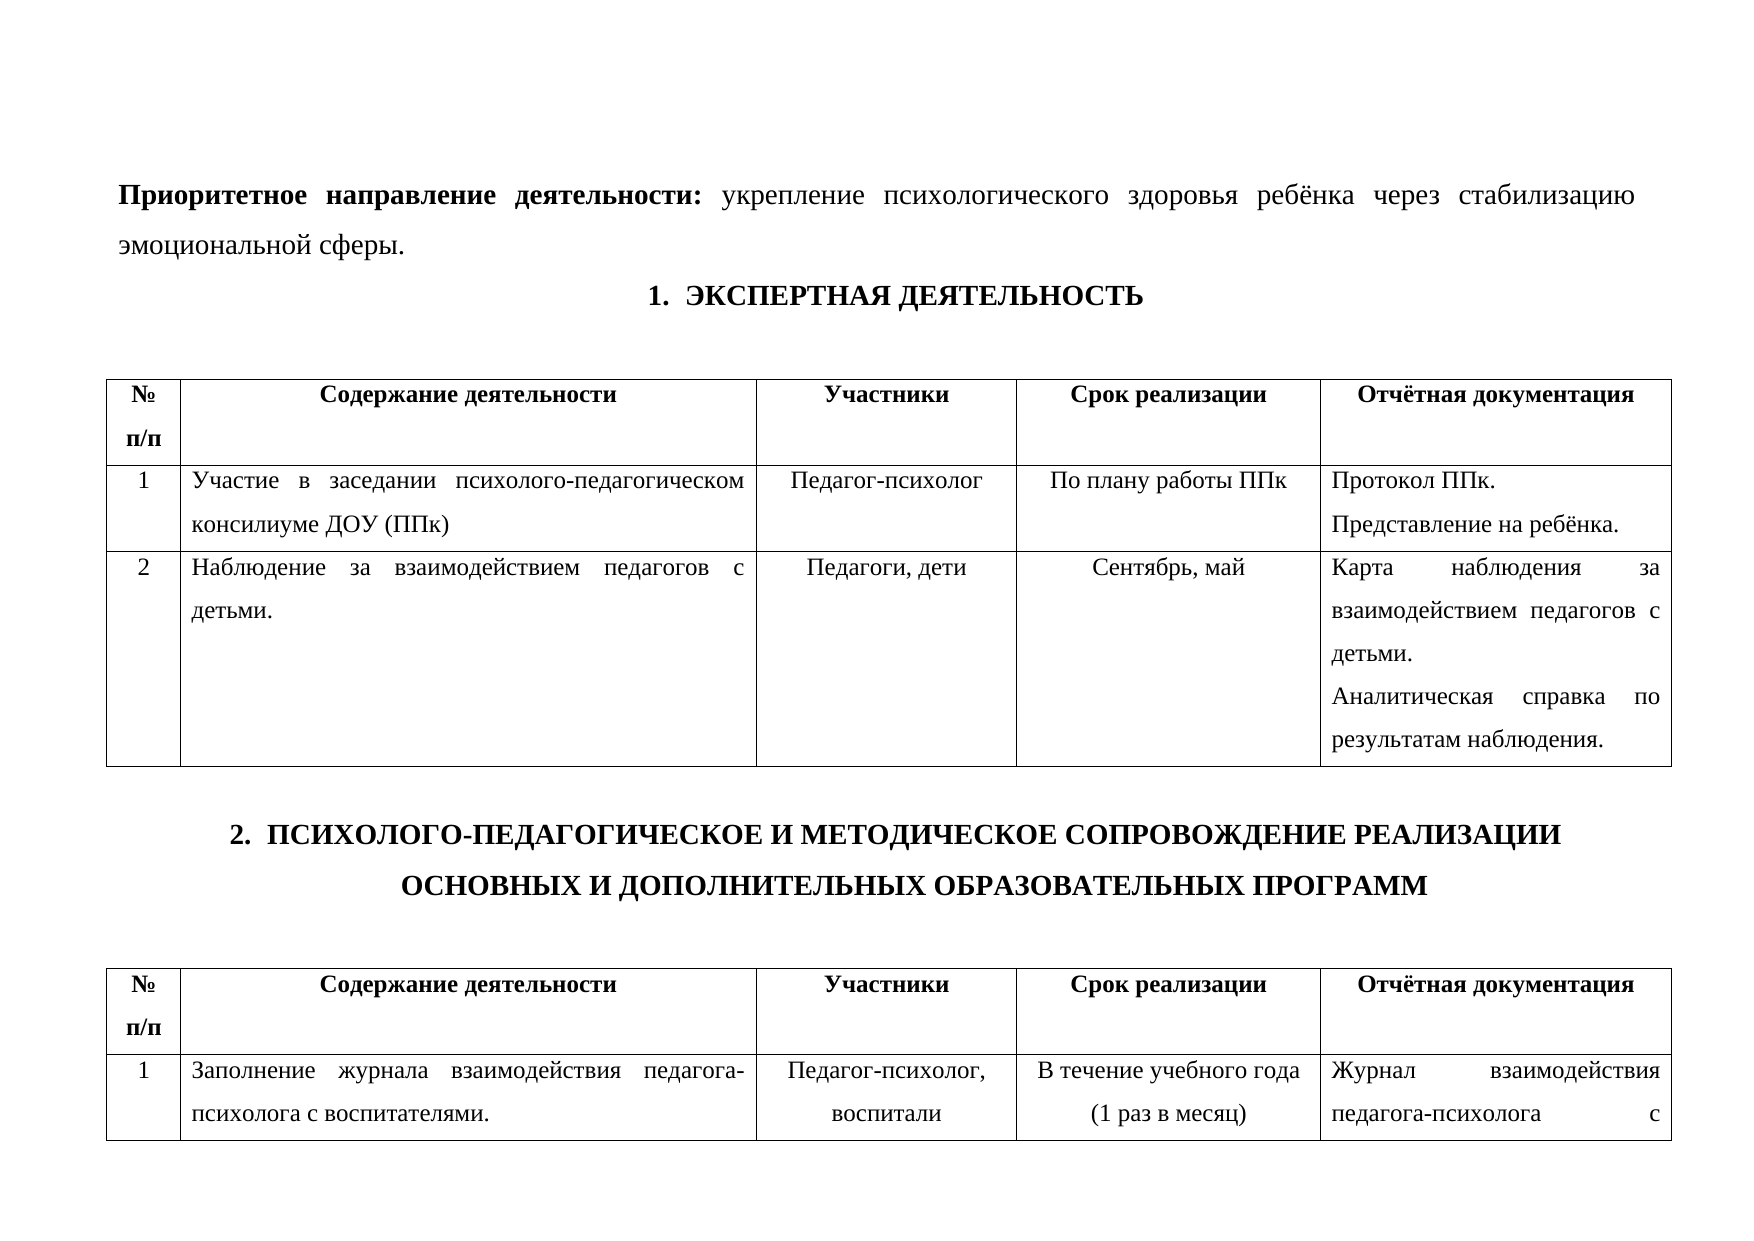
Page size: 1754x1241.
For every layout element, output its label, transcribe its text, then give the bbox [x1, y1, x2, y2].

table_header № п/п [107, 969, 180, 1054]
table_header Отчётная документация [1321, 380, 1671, 464]
table_cell 2 [107, 552, 180, 766]
table_cell Протокол ППк. Представление на ребёнка. [1321, 466, 1671, 551]
table_header Срок реализации [1017, 380, 1320, 464]
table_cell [1017, 1055, 1320, 1140]
table_header Участники [757, 380, 1016, 464]
list ЭКСПЕРТНАЯ ДЕЯТЕЛЬНОСТЬ [156, 278, 1636, 311]
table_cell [1321, 1055, 1671, 1140]
table_cell Педагог-психолог [757, 466, 1016, 551]
table_cell 1 [107, 466, 180, 551]
table_header Содержание деятельности [181, 969, 756, 1054]
table_cell Педагоги, дети [757, 552, 1016, 766]
table_cell Наблюдение за взаимодействием педагогов с детьми. [181, 552, 756, 766]
table_cell Участие в заседании психолого-педагогическом консилиуме ДОУ (ППк) [181, 466, 756, 551]
table_cell По плану работы ППк [1017, 466, 1320, 551]
list ПСИХОЛОГО-ПЕДАГОГИЧЕСКОЕ И МЕТОДИЧЕСКОЕ СОПРОВОЖДЕНИЕ РЕАЛИЗАЦИИ ОСНОВНЫХ И ДОПОЛНИТЕЛЬНЫХ ОБРАЗОВАТЕЛЬНЫХ ПРОГРАММ [156, 817, 1636, 901]
table_cell Сентябрь, май [1017, 552, 1320, 766]
table_header Срок реализации [1017, 969, 1320, 1054]
text Приоритетное направление деятельности: укрепление психологического здоровья ребёнка через стабилизацию эмоциональной сферы. [118, 177, 1636, 261]
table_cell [757, 1055, 1016, 1140]
table_header Участники [757, 969, 1016, 1054]
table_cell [181, 1055, 756, 1140]
table_cell 1 [107, 1055, 180, 1140]
table_header Содержание деятельности [181, 380, 756, 464]
table_cell Карта наблюдения за взаимодействием педагогов с детьми. Аналитическая справка по результатам наблюдения. [1321, 552, 1671, 766]
table_header Отчётная документация [1321, 969, 1671, 1054]
table_header № п/п [107, 380, 180, 464]
